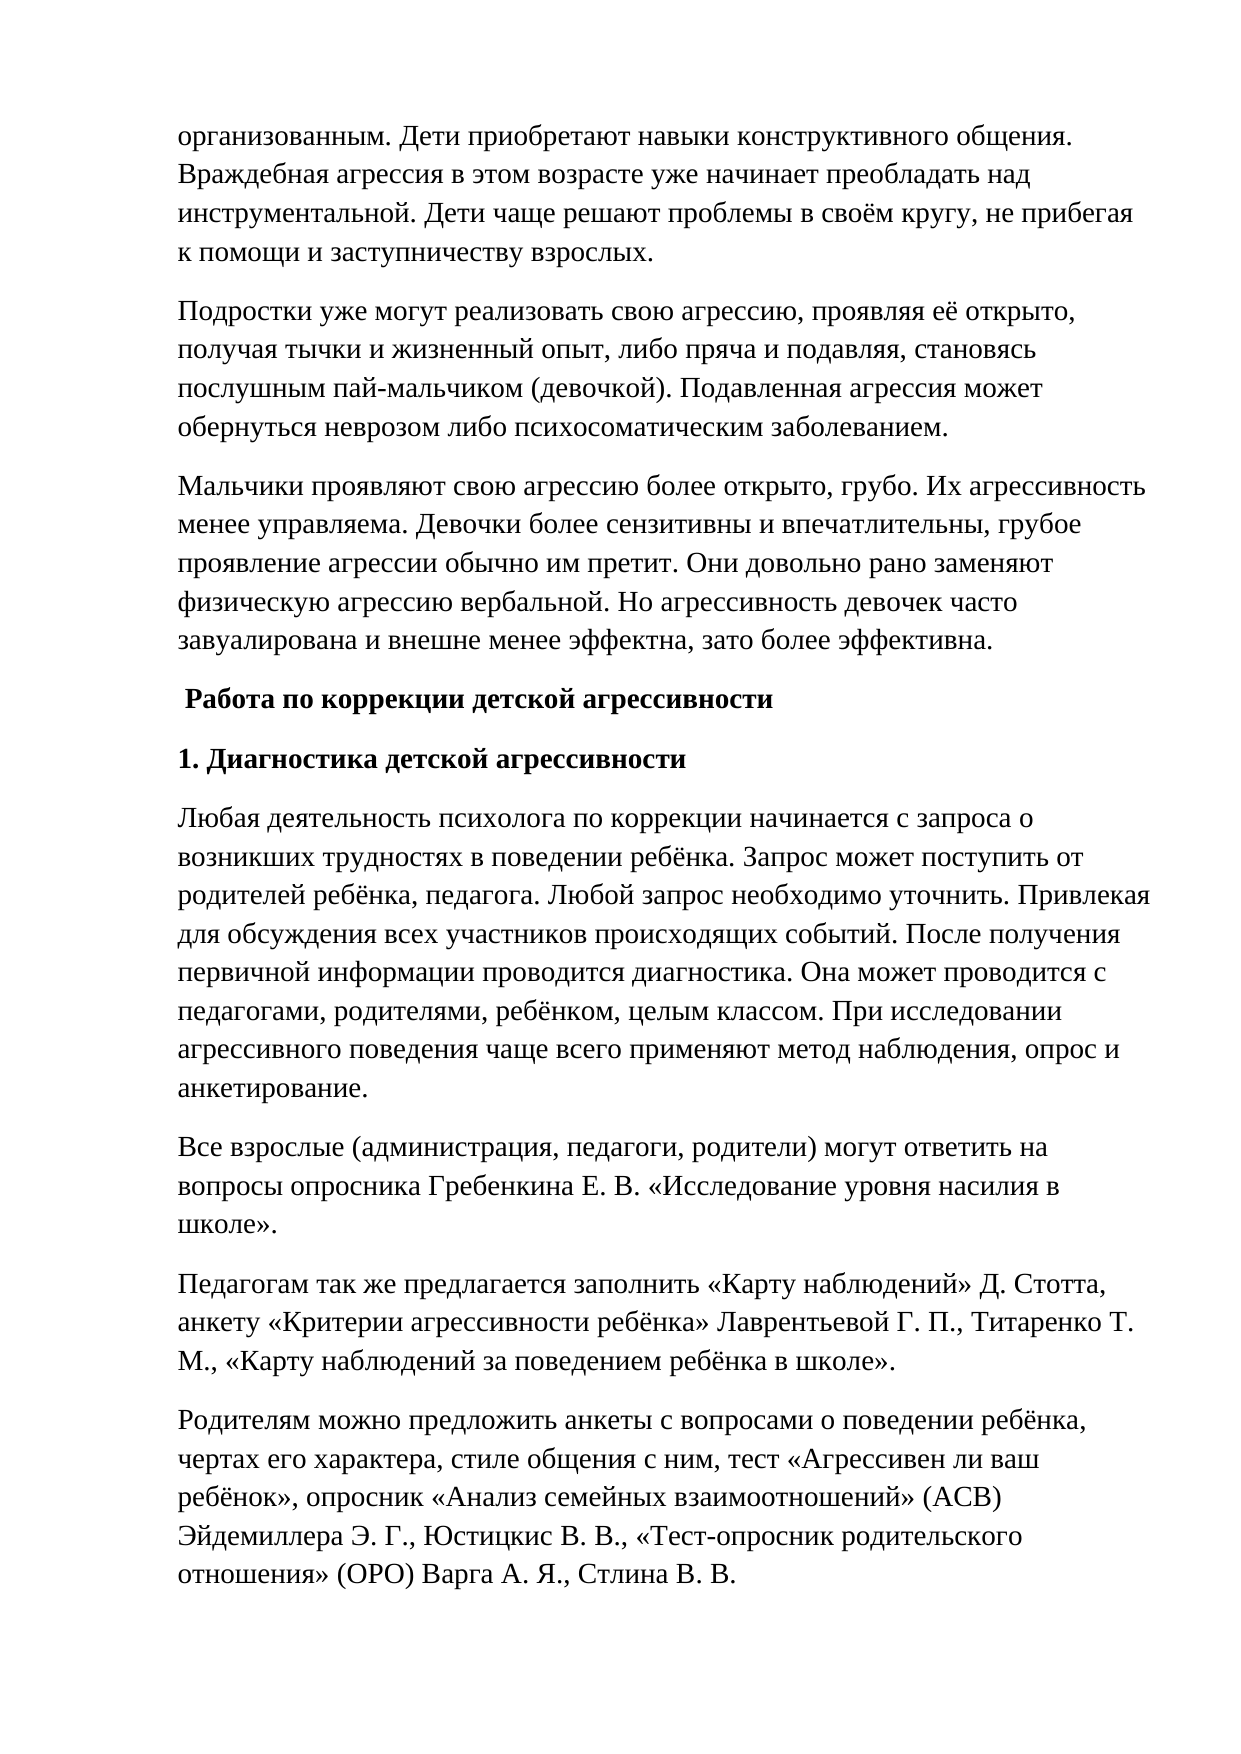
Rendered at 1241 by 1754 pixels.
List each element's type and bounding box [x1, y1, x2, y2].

table_header [177, 118, 1152, 1615]
